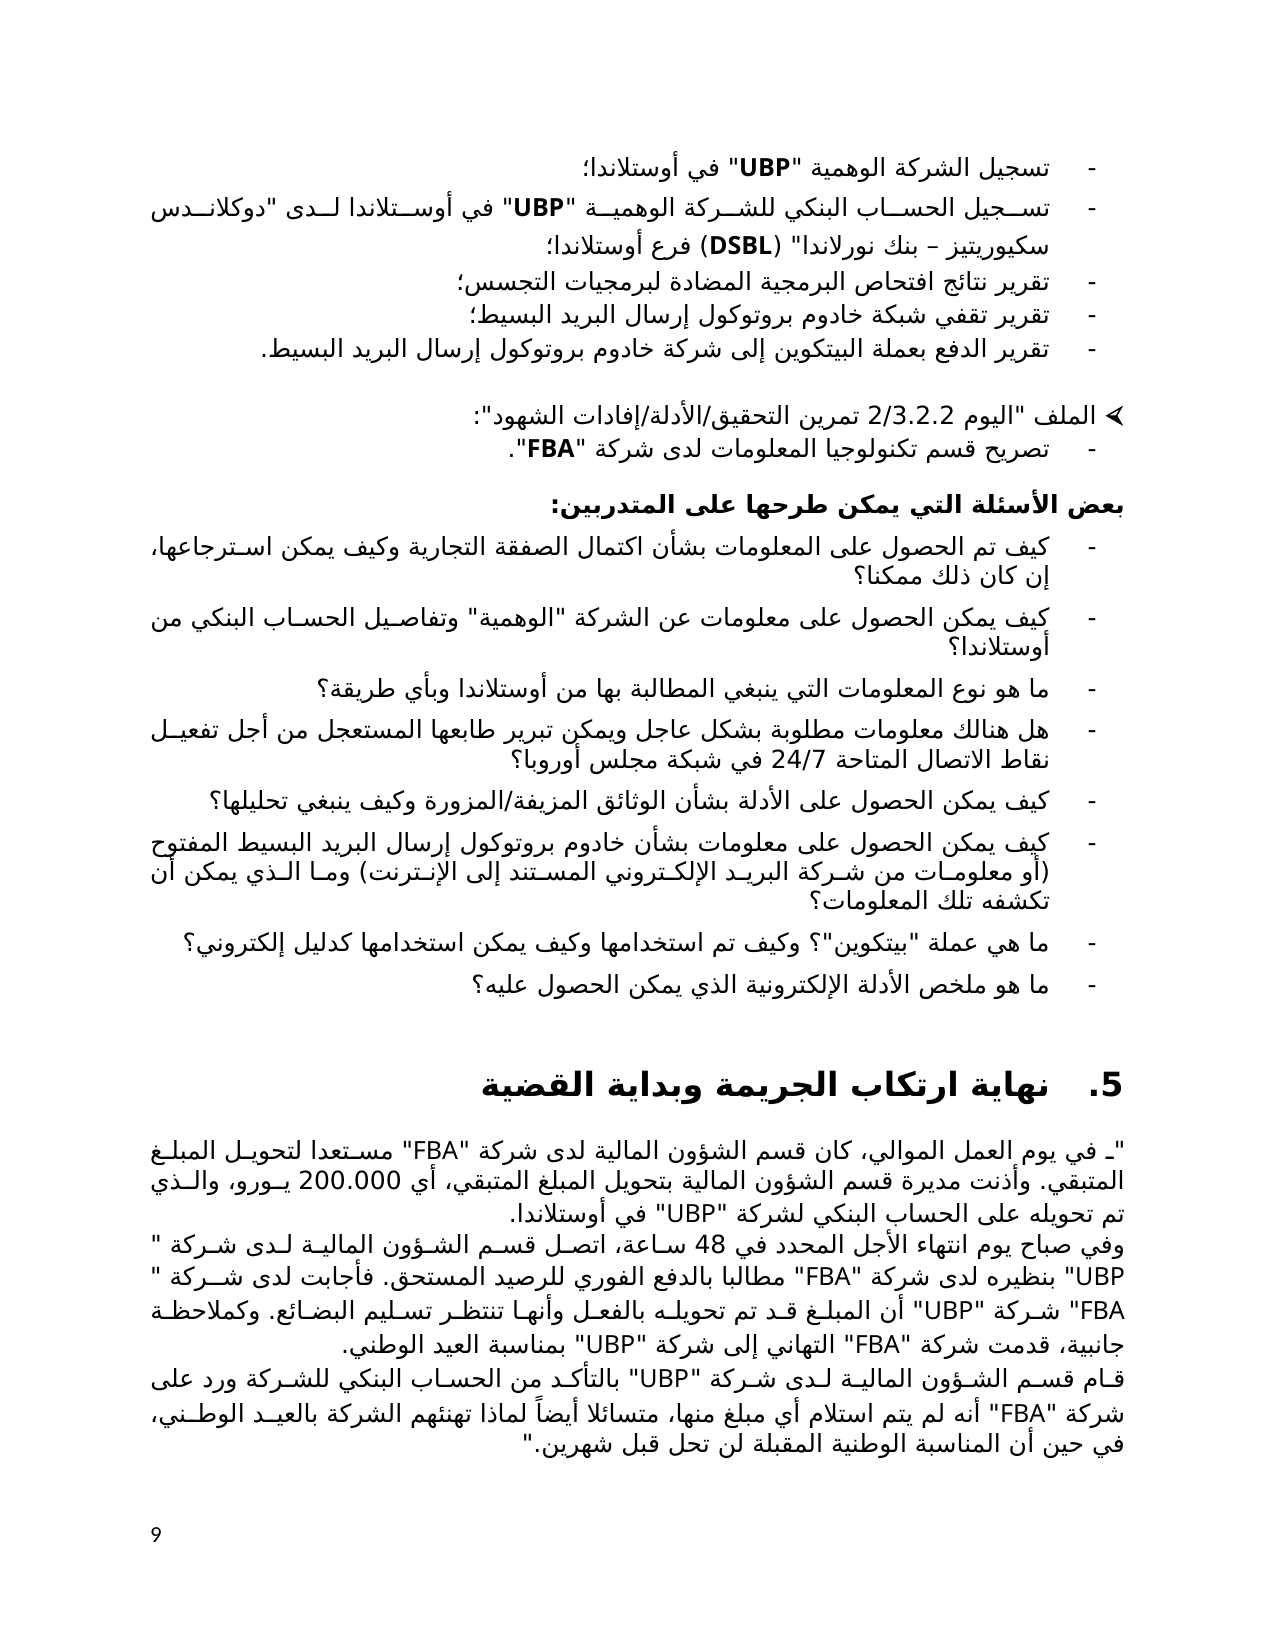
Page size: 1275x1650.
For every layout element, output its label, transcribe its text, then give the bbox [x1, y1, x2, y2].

list كيف تم الحصول على المعلومات بشأن اكتمال الصفقة التجارية وكيف يمكن استرجاعها، إن كان ذلك ممكنا؟ [150, 532, 1087, 591]
list نهاية ارتكاب الجريمة وبداية القضية [150, 1066, 1087, 1104]
list الملف "اليوم 2/3.2.2 تمرين التحقيق/الأدلة/إفادات الشهود": [150, 401, 1124, 431]
text قام قسم الشؤون المالية لدى شركة "UBP" بالتأكد من الحساب البنكي للشركة ورد على شركة "FBA" أنه لم يتم استلام أي مبلغ منها، متسائلا أيضاً لماذا تهنئهم الشركة بالعيد الوطني، في حين أن المناسبة الوطنية المقبلة لن تحل قبل شهرين." [150, 1361, 1125, 1458]
list كيف يمكن الحصول على الأدلة بشأن الوثائق المزيفة/المزورة وكيف ينبغي تحليلها؟ [150, 786, 1087, 816]
list تصريح قسم تكنولوجيا المعلومات لدى شركة "FBA". [150, 431, 1087, 465]
text وفي صباح يوم انتهاء الأجل المحدد في 48 ساعة، اتصل قسم الشؤون المالية لدى شركة "UBP" بنظيره لدى شركة "FBA" مطالبا بالدفع الفوري للرصيد المستحق. فأجابت لدى شركة "FBA" شركة "UBP" أن المبلغ قد تم تحويله بالفعل وأنها تنتظر تسليم البضائع. وكملاحظة جانبية، قدمت شركة "FBA" التهاني إلى شركة "UBP" بمناسبة العيد الوطني. [150, 1230, 1125, 1361]
list هل هنالك معلومات مطلوبة بشكل عاجل ويمكن تبرير طابعها المستعجل من أجل تفعيل نقاط الاتصال المتاحة 24/7 في شبكة مجلس أوروبا؟ [150, 716, 1087, 774]
text بعض الأسئلة التي يمكن طرحها على المتدربين: [150, 491, 1125, 520]
list تقرير تقفي شبكة خادوم بروتوكول إرسال البريد البسيط؛ [150, 300, 1087, 329]
list كيف يمكن الحصول على معلومات عن الشركة "الوهمية" وتفاصيل الحساب البنكي من أوستلاندا؟ [150, 603, 1087, 661]
list تسجيل الشركة الوهمية "UBP" في أوستلاندا؛ [150, 150, 1087, 184]
text " في يوم العمل الموالي، كان قسم الشؤون المالية لدى شركة "FBA" مستعدا لتحويل المبلغ المتبقي. وأذنت مديرة قسم الشؤون المالية بتحويل المبلغ المتبقي، أي 200.000 يورو، والذي تم تحويله على الحساب البنكي لشركة "UBP" في أوستلاندا. [150, 1132, 1125, 1230]
list تقرير نتائج افتحاص البرمجية المضادة لبرمجيات التجسس؛ [150, 267, 1087, 296]
list كيف يمكن الحصول على معلومات بشأن خادوم بروتوكول إرسال البريد البسيط المفتوح (أو معلومات من شركة البريد الإلكتروني المستند إلى الإنترنت) وما الذي يمكن أن تكشفه تلك المعلومات؟ [150, 828, 1087, 916]
list ما هو ملخص الأدلة الإلكترونية الذي يمكن الحصول عليه؟ [150, 970, 1087, 999]
list ما هي عملة "بيتكوين"؟ وكيف تم استخدامها وكيف يمكن استخدامها كدليل إلكتروني؟ [150, 928, 1087, 957]
list تسجيل الحساب البنكي للشركة الوهمية "UBP" في أوستلاندا لدى "دوكلاندس سكيوريتيز – بنك نورلاندا" (DSBL) فرع أوستلاندا؛ [150, 189, 1087, 262]
list تقرير الدفع بعملة البيتكوين إلى شركة خادوم بروتوكول إرسال البريد البسيط. [150, 334, 1087, 363]
list ما هو نوع المعلومات التي ينبغي المطالبة بها من أوستلاندا وبأي طريقة؟ [150, 674, 1087, 703]
